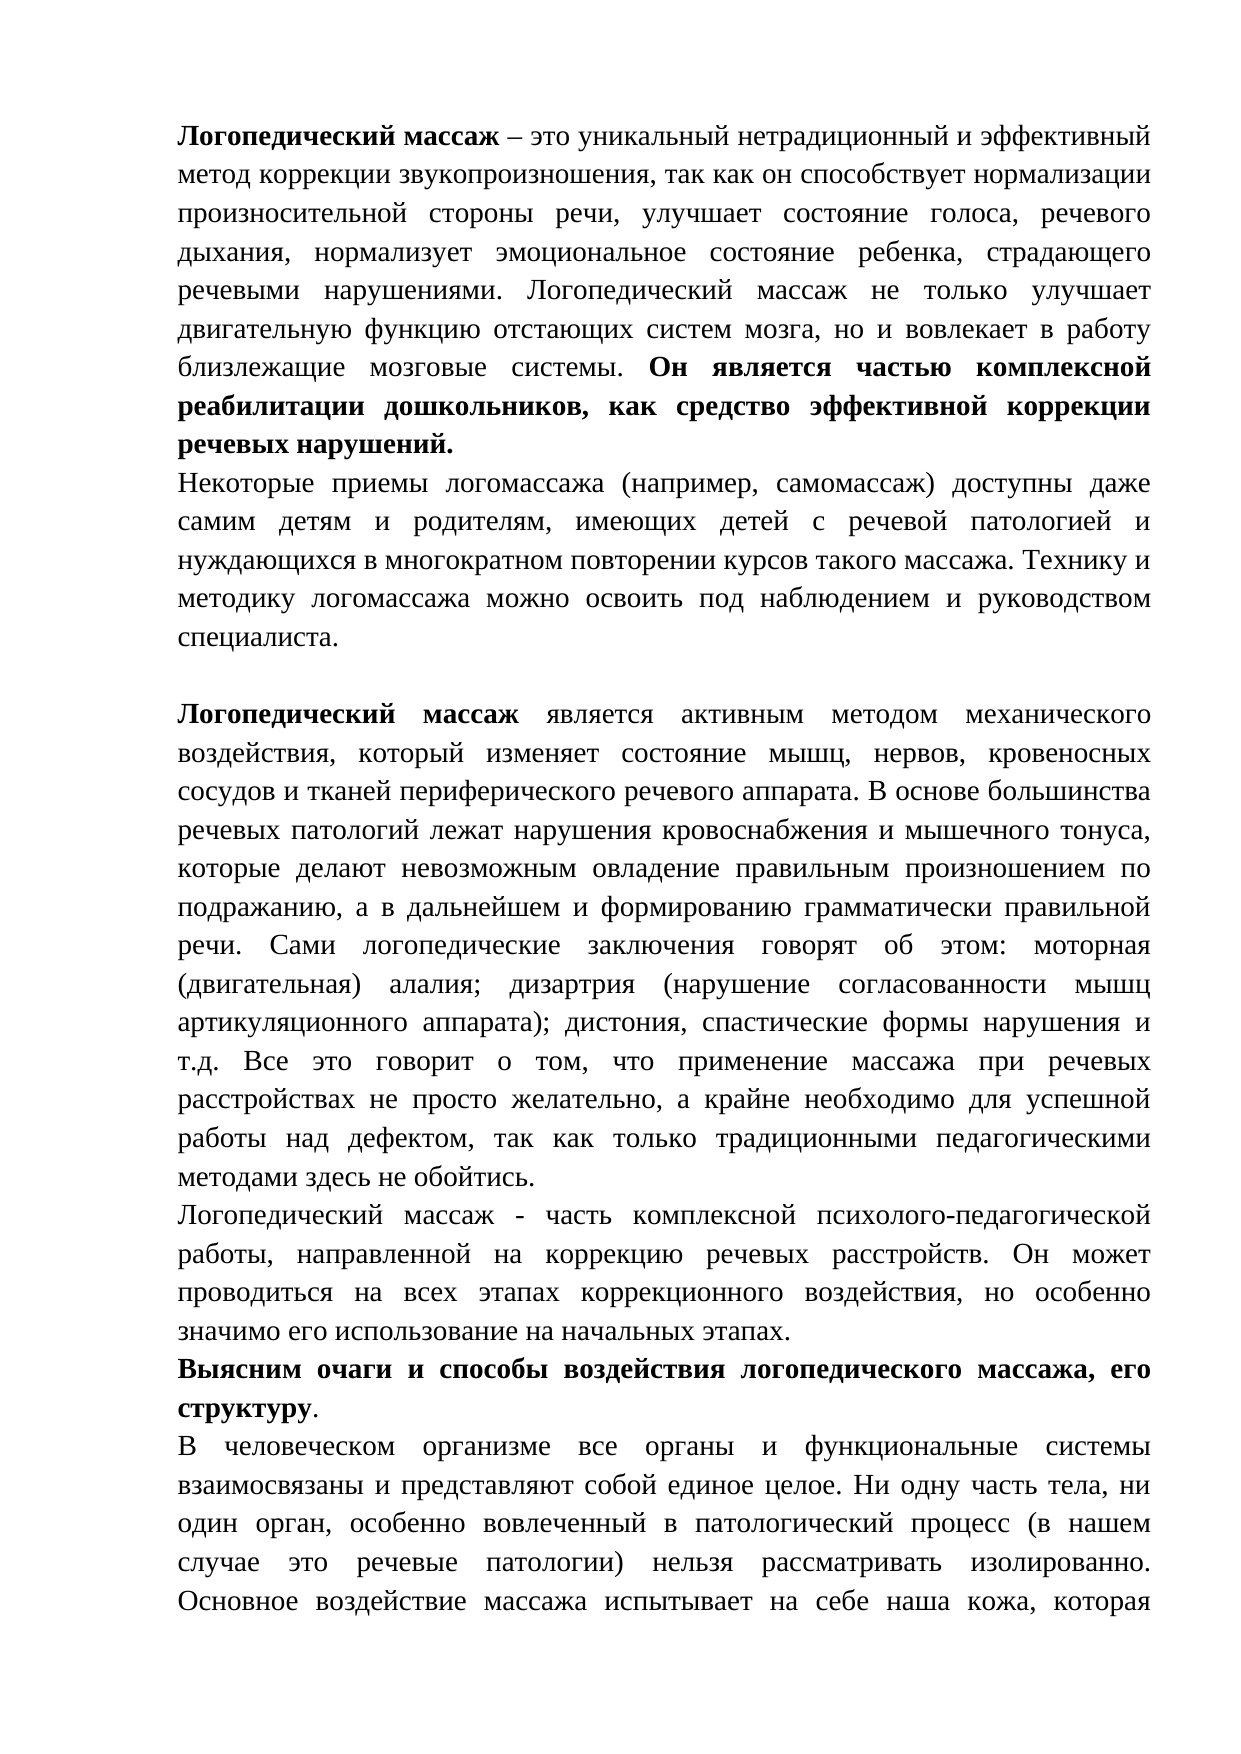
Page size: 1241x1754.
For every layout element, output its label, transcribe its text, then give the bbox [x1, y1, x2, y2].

text Выясним очаги и способы воздействия логопедического массажа, его структуру. [177, 1351, 1152, 1423]
text Логопедический массаж является активным методом механического воздействия, который изменяет состояние мышц, нервов, кровеносных сосудов и тканей периферического речевого аппарата. В основе большинства речевых патологий лежат нарушения кровоснабжения и мышечного тонуса, которые делают невозможным овладение правильным произношением по подражанию, а в дальнейшем и формированию грамматически правильной речи. Сами логопедические заключения говорят об этом: моторная (двигательная) алалия; дизартрия (нарушение согласованности мышц артикуляционного аппарата); дистония, спастические формы нарушения и т.д. Все это говорит о том, что применение массажа при речевых расстройствах не просто желательно, а крайне необходимо для успешной работы над дефектом, так как только традиционными педагогическими методами здесь не обойтись. [177, 696, 1152, 1192]
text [177, 1428, 1152, 1616]
text Логопедический массаж – это уникальный нетрадиционный и эффективный метод коррекции звукопроизношения, так как он способствует нормализации произносительной стороны речи, улучшает состояние голоса, речевого дыхания, нормализует эмоциональное состояние ребенка, страдающего речевыми нарушениями. Логопедический массаж не только улучшает двигательную функцию отстающих систем мозга, но и вовлекает в работу близлежащие мозговые системы. Он является частью комплексной реабилитации дошкольников, как средство эффективной коррекции речевых нарушений. [177, 118, 1152, 460]
text Некоторые приемы логомассажа (например, самомассаж) доступны даже самим детям и родителям, имеющих детей с речевой патологией и нуждающихся в многократном повторении курсов такого массажа. Технику и методику логомассажа можно освоить под наблюдением и руководством специалиста. [177, 465, 1152, 653]
text Логопедический массаж - часть комплексной психолого-педагогической работы, направленной на коррекцию речевых расстройств. Он может проводиться на всех этапах коррекционного воздействия, но особенно значимо его использование на начальных этапах. [177, 1197, 1152, 1346]
